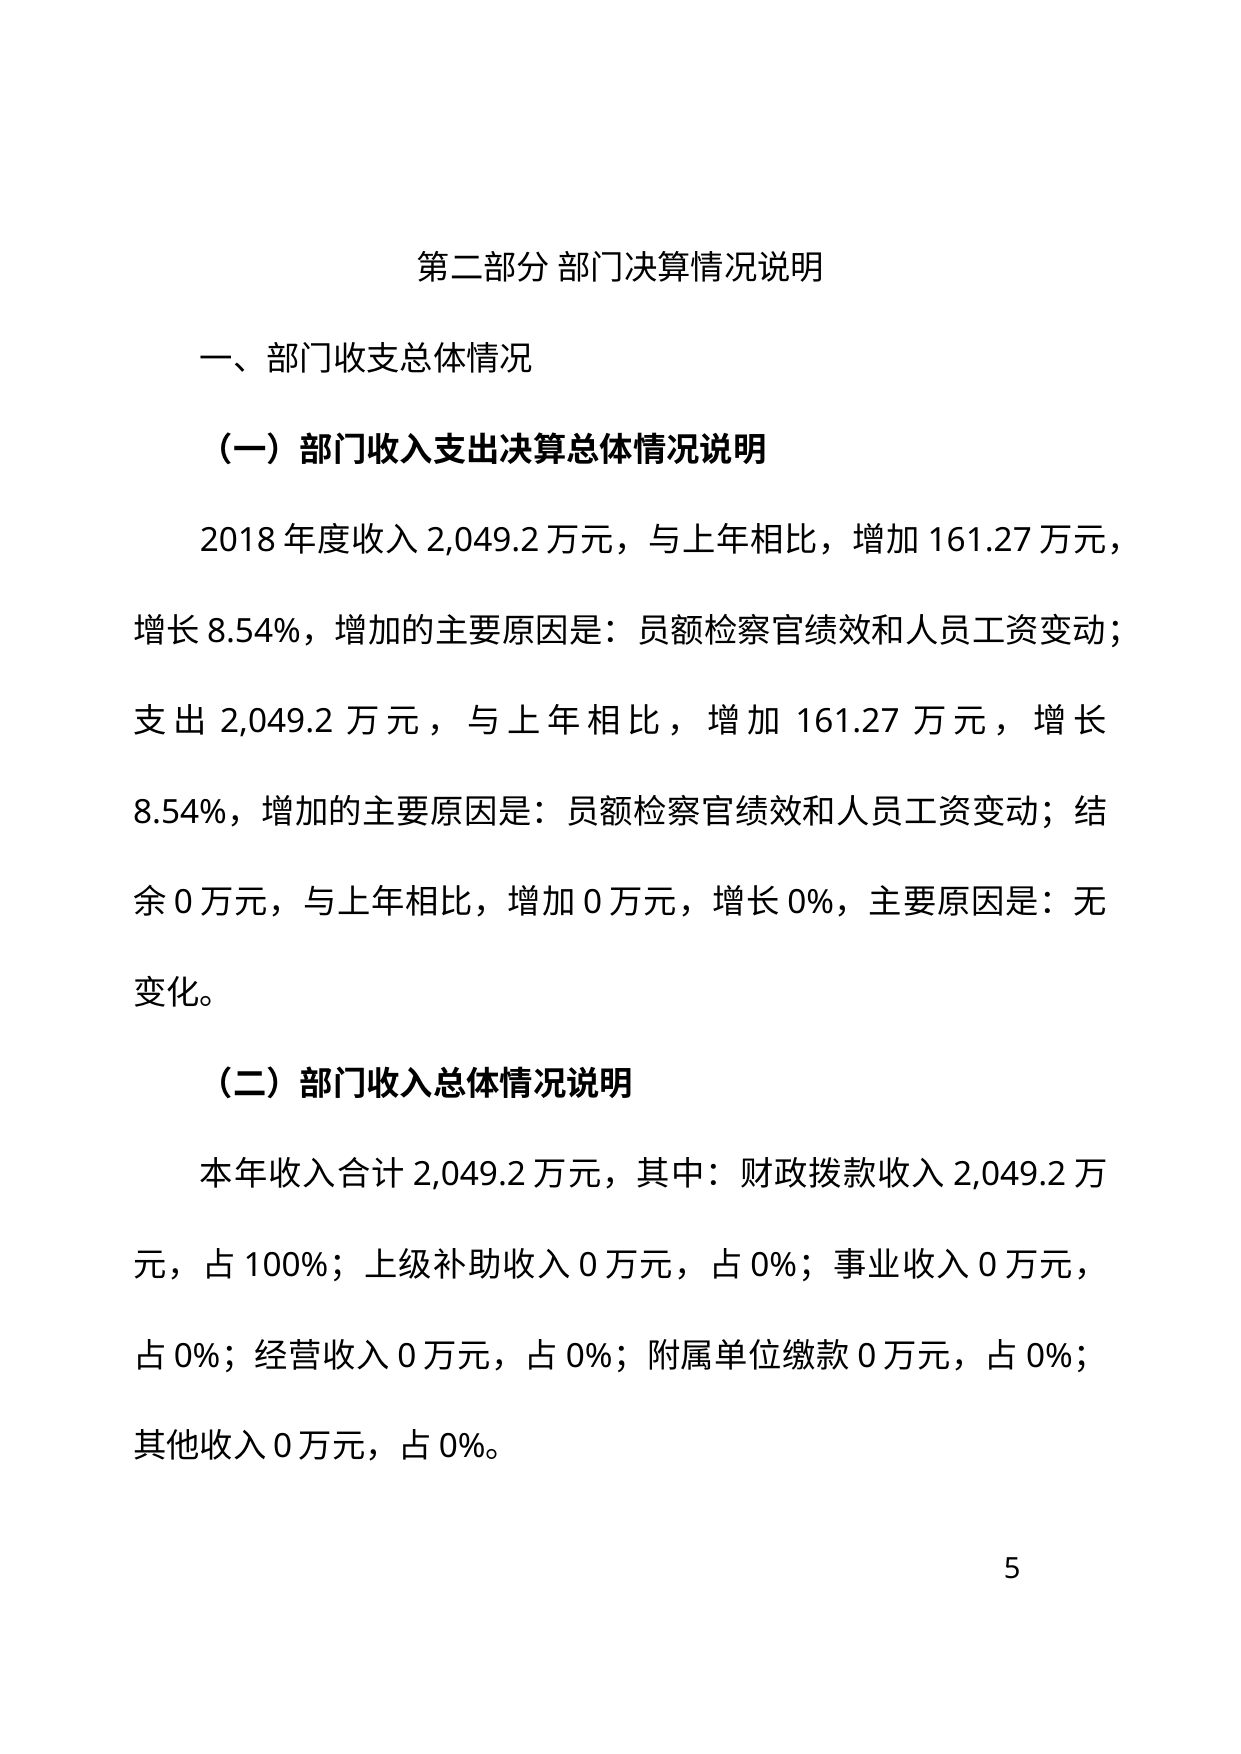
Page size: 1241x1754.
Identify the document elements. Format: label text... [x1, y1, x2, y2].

text 一、部门收支总体情况 [133, 311, 1107, 401]
text 第二部分 部门决算情况说明 [133, 220, 1107, 311]
text 本年收入合计2,049.2万元，其中：财政拨款收入2,049.2万元，占100%；上级补助收入0万元，占0%；事业收入0万元，占0%；经营收入0万元，占0%；附属单位缴款0万元，占0%；其他收入0万元，占0%。 [133, 1126, 1107, 1489]
text （一）部门收入支出决算总体情况说明 [133, 401, 1107, 492]
text （二）部门收入总体情况说明 [133, 1036, 1107, 1126]
text 2018年度收入2,049.2万元，与上年相比，增加161.27万元，增长8.54%，增加的主要原因是：员额检察官绩效和人员工资变动；支出2,049.2万元，与上年相比，增加161.27万元，增长8.54%，增加的主要原因是：员额检察官绩效和人员工资变动；结余0万元，与上年相比，增加0万元，增长0%，主要原因是：无变化。 [133, 492, 1107, 1036]
